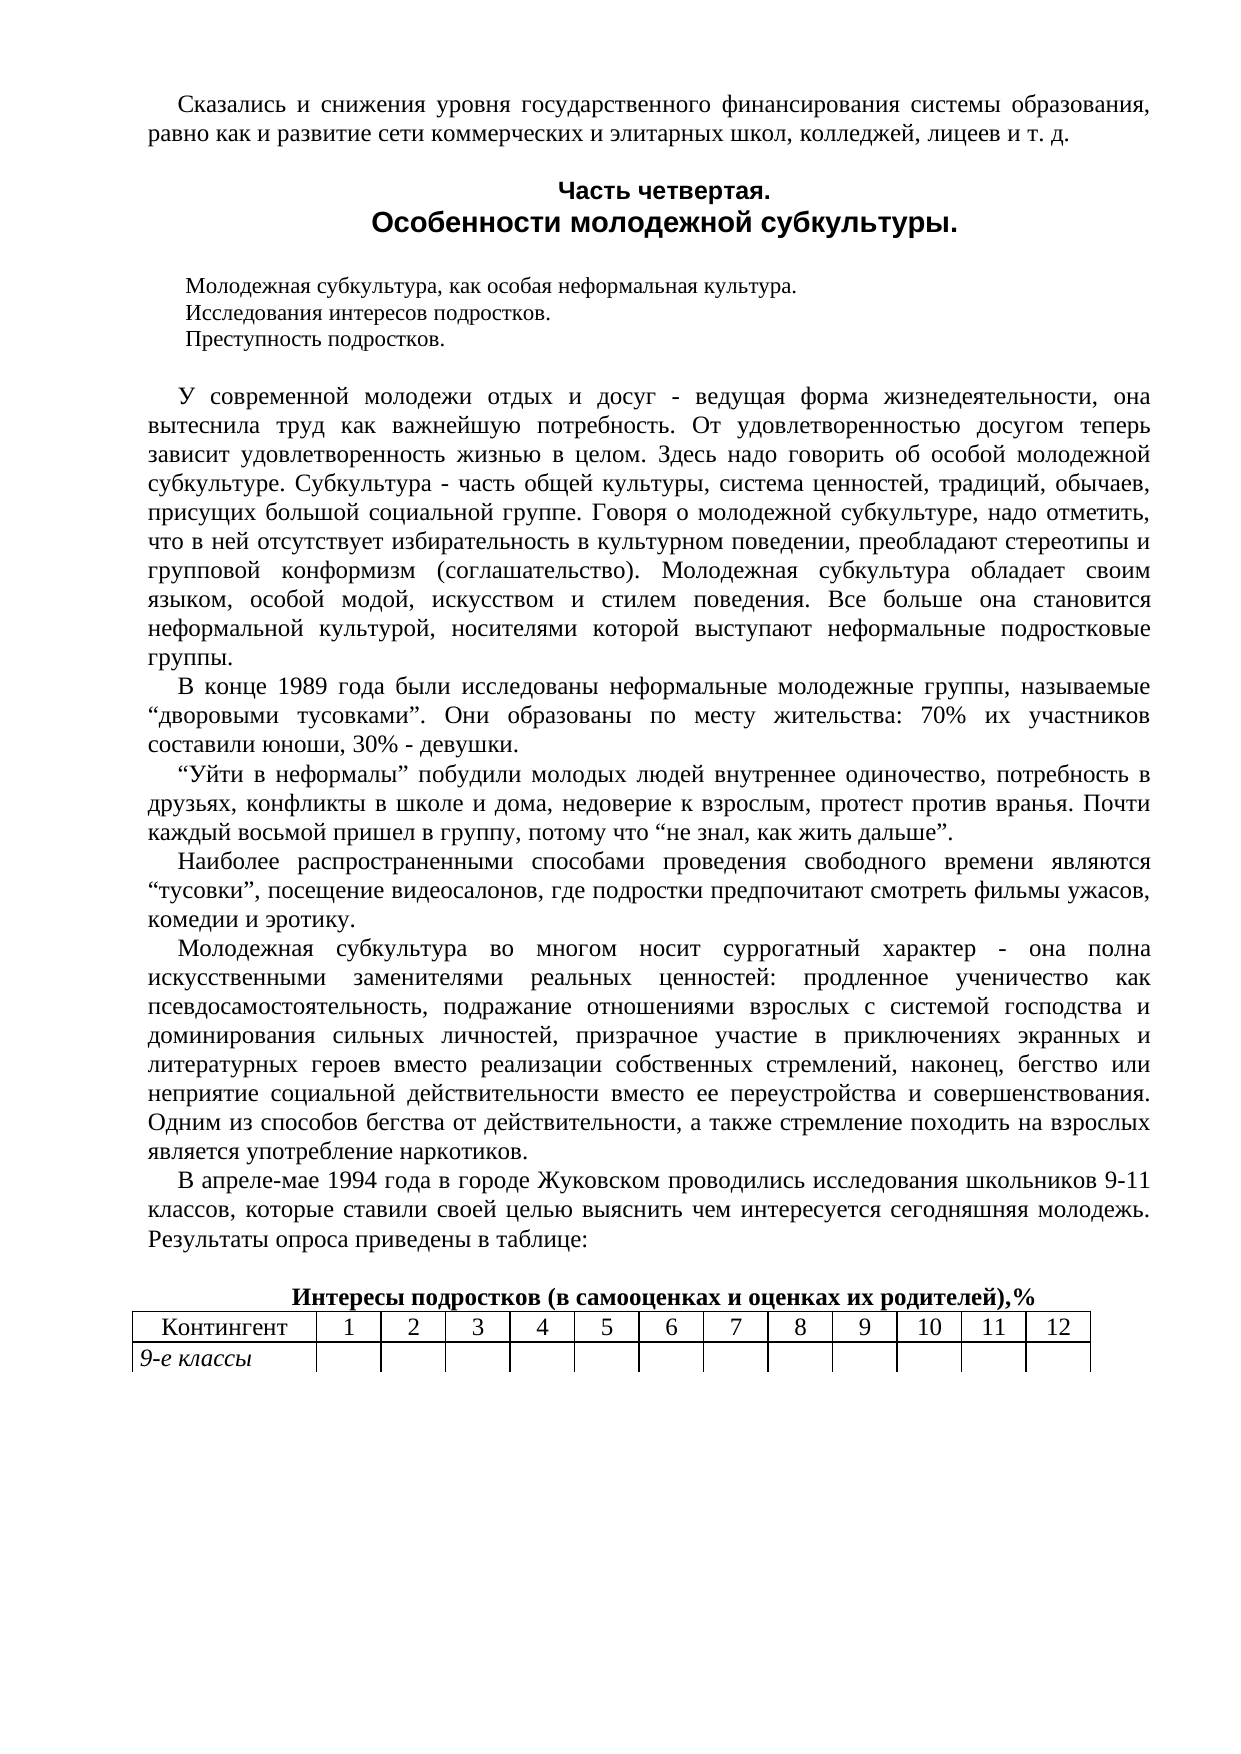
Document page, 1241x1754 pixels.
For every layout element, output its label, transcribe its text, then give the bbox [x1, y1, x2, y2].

table_cell [640, 1343, 703, 1372]
text Наиболее распространенными способами проведения свободного времени являются “тусовки”, посещение видеосалонов, где подростки предпочитают смотреть фильмы ужасов, комедии и эротику. [148, 846, 1152, 933]
table_cell [833, 1343, 896, 1372]
table_header 4 [511, 1312, 574, 1341]
table_header 11 [962, 1312, 1025, 1341]
table_header 9 [833, 1312, 896, 1341]
table_cell [511, 1343, 574, 1372]
table_header 6 [640, 1312, 703, 1341]
table_cell [962, 1343, 1025, 1372]
table_cell [575, 1343, 638, 1372]
table_header 8 [769, 1312, 832, 1341]
table_header 1 [317, 1312, 380, 1341]
text Особенности молодежной субкультуры. [148, 205, 1152, 238]
table_cell [704, 1343, 767, 1372]
text У современной молодежи отдых и досуг - ведущая форма жизнедеятельности, она вытеснила труд как важнейшую потребность. От удовлетворенностью досугом теперь зависит удовлетворенность жизнью в целом. Здесь надо говорить об особой молодежной субкультуре. Субкультура - часть общей культуры, система ценностей, традиций, обычаев, присущих большой социальной группе. Говоря о молодежной субкультуре, надо отметить, что в ней отсутствует избирательность в культурном поведении, преобладают стереотипы и групповой конформизм (соглашательство). Молодежная субкультура обладает своим языком, особой модой, искусством и стилем поведения. Все больше она становится неформальной культурой, носителями которой выступают неформальные подростковые группы. [148, 381, 1152, 671]
text Молодежная субкультура во многом носит суррогатный характер - она полна искусственными заменителями реальных ценностей: продленное ученичество как псевдосамостоятельность, подражание отношениями взрослых с системой господства и доминирования сильных личностей, призрачное участие в приключениях экранных и литературных героев вместо реализации собственных стремлений, наконец, бегство или неприятие социальной действительности вместо ее переустройства и совершенствования. Одним из способов бегства от действительности, а также стремление походить на взрослых является употребление наркотиков. [148, 933, 1152, 1165]
table_header 7 [704, 1312, 767, 1341]
text Сказались и снижения уровня государственного финансирования системы образования, равно как и развитие сети коммерческих и элитарных школ, колледжей, лицеев и т. д. [148, 88, 1152, 147]
text В конце 1989 года были исследованы неформальные молодежные группы, называемые “дворовыми тусовками”. Они образованы по месту жительства: 70% их участников составили юноши, 30% - девушки. [148, 671, 1152, 758]
list Исследования интересов подростков. [148, 298, 1152, 325]
table_cell [898, 1343, 961, 1372]
table_header Контингент [133, 1312, 316, 1341]
text “Уйти в неформалы” побудили молодых людей внутреннее одиночество, потребность в друзьях, конфликты в школе и дома, недоверие к взрослым, протест против вранья. Почти каждый восьмой пришел в группу, потому что “не знал, как жить дальше”. [148, 758, 1152, 846]
table_cell [382, 1343, 445, 1372]
table_header 2 [382, 1312, 445, 1341]
text Интересы подростков (в самооценках и оценках их родителей),% [148, 1282, 1152, 1311]
table_header 10 [898, 1312, 961, 1341]
list Молодежная субкультура, как особая неформальная культура. [148, 272, 1152, 298]
text В апреле-мае 1994 года в городе Жуковском проводились исследования школьников 9-11 классов, которые ставили своей целью выяснить чем интересуется сегодняшняя молодежь. Результаты опроса приведены в таблице: [148, 1165, 1152, 1252]
table_cell [1027, 1343, 1090, 1372]
table_header 12 [1027, 1312, 1090, 1341]
table_cell [446, 1343, 509, 1372]
table_cell [317, 1343, 380, 1372]
table_header 3 [446, 1312, 509, 1341]
table_cell 9-е классы [133, 1343, 316, 1372]
list Преступность подростков. [148, 325, 1152, 352]
table_cell [769, 1343, 832, 1372]
text Часть четвертая. [148, 176, 1152, 205]
table_header 5 [575, 1312, 638, 1341]
